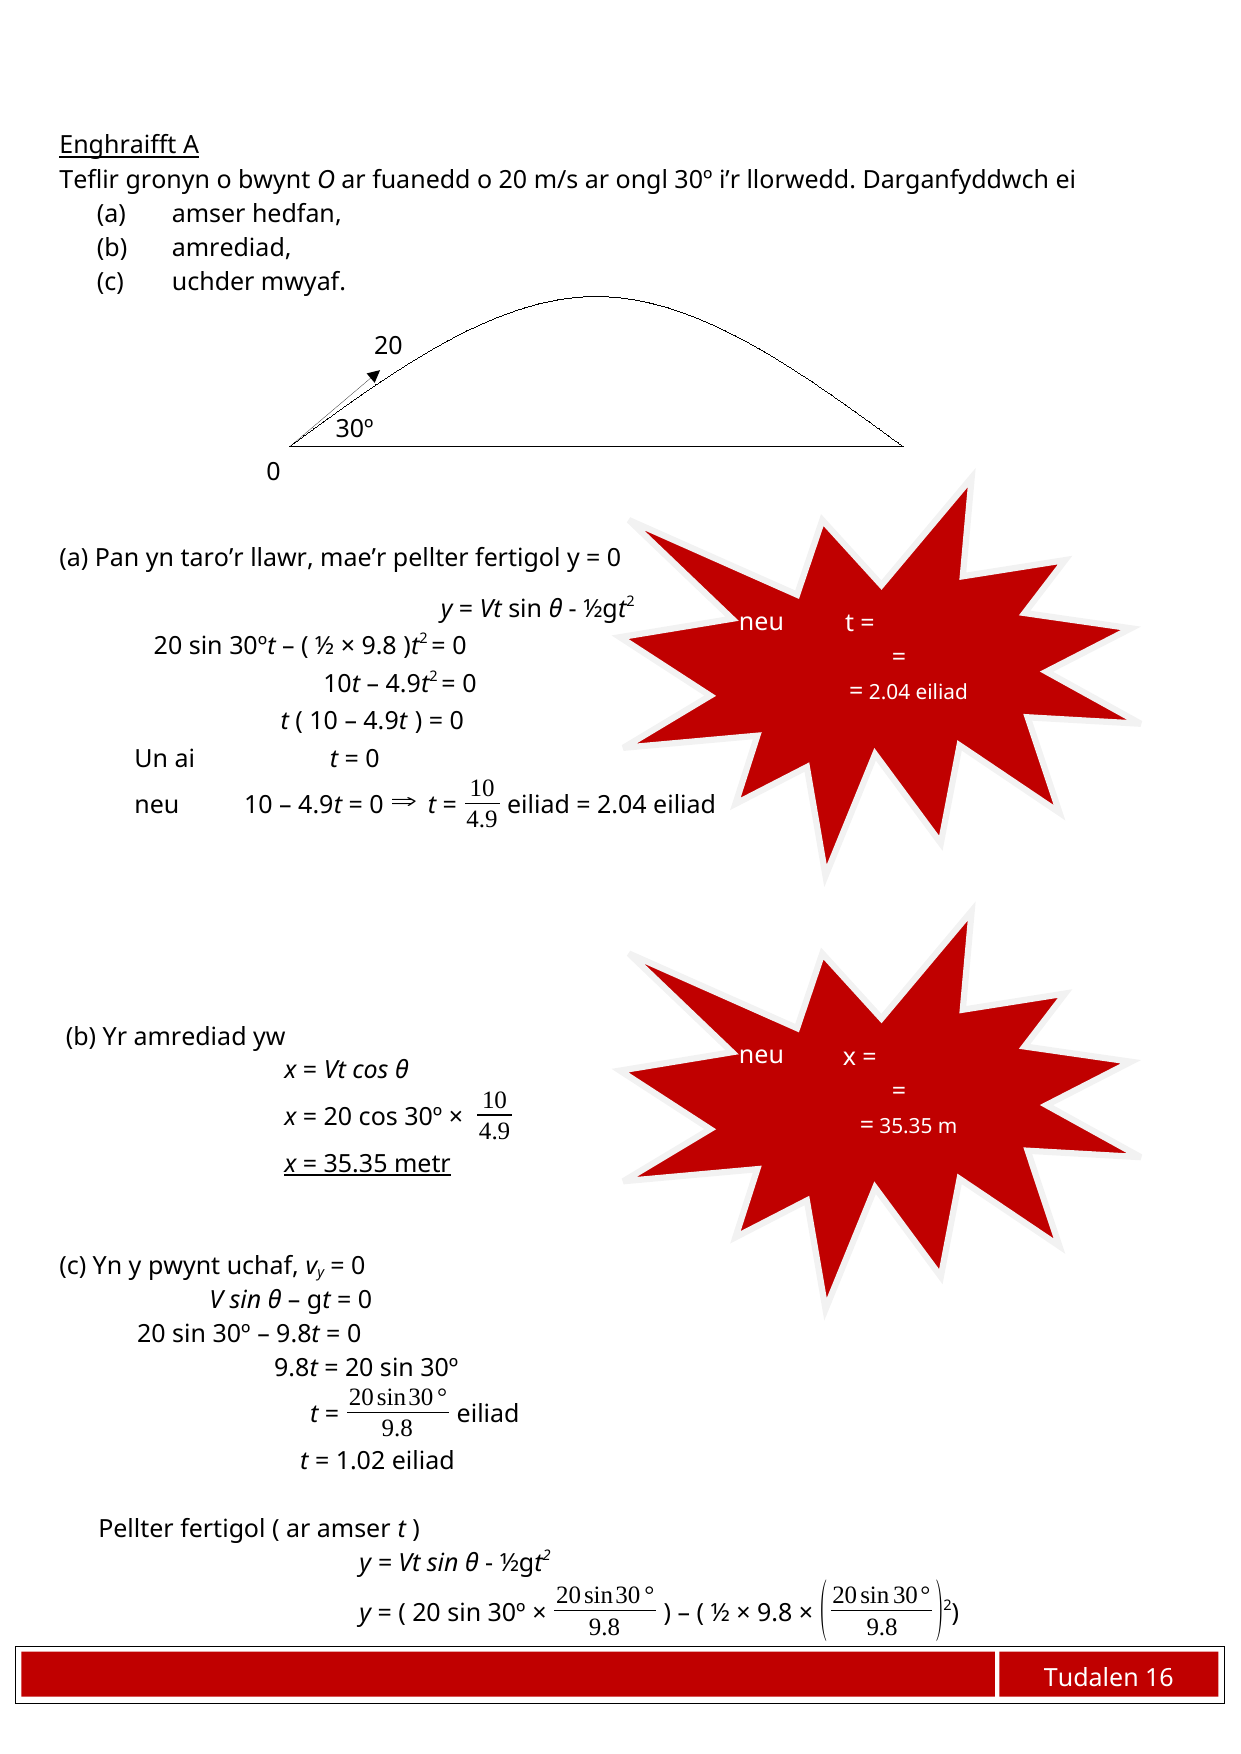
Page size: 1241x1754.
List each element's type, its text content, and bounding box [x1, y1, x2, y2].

text V sin θ – gt = 0 [134, 1281, 1181, 1316]
text x = 35.35 metr [59, 1145, 1181, 1179]
subtitle Pellter fertigol ( ar amser t ) [59, 1511, 1181, 1545]
text Enghraifft A [59, 127, 1181, 161]
text t = 1.02 eiliad [209, 1443, 1181, 1477]
text (c) Yn y pwynt uchaf, vy = 0 [59, 1247, 1181, 1281]
text y = Vt sin θ - ½gt2 [59, 1545, 1181, 1579]
text 9.8t = 20 sin 30º [134, 1349, 1181, 1384]
text Teflir gronyn o bwynt O ar fuanedd o 20 m/s ar ongl 30º i’r llorwedd. Darganfyddwch ei [59, 161, 1181, 195]
text Un ai t = 0 [59, 737, 1181, 774]
text 10t – 4.9t2 = 0 [209, 662, 1181, 699]
list uchder mwyaf. [97, 263, 1181, 297]
text (a) Pan yn taro’r llawr, mae’r pellter fertigol y = 0 [59, 536, 1181, 573]
list amrediad, [97, 229, 1181, 263]
text y = Vt sin θ - ½gt2 [59, 591, 1181, 624]
text t ( 10 – 4.9t ) = 0 [209, 699, 1181, 737]
text t = eiliad [209, 1384, 1181, 1443]
text 20 sin 30º – 9.8t = 0 [59, 1316, 1181, 1349]
list amser hedfan, [97, 195, 1181, 229]
text x = Vt cos θ [59, 1052, 1181, 1086]
text y = ( 20 sin 30º × ) – ( ½ × 9.8 × 2) [59, 1579, 1181, 1644]
text 20 sin 30ºt – ( ½ × 9.8 )t2 = 0 [134, 624, 1181, 662]
text neu 10 – 4.9t = 0 t = eiliad = 2.04 eiliad [59, 774, 1181, 833]
text (b) Yr amrediad yw [59, 1018, 1181, 1052]
text x = 20 cos 30º × [59, 1086, 1181, 1145]
